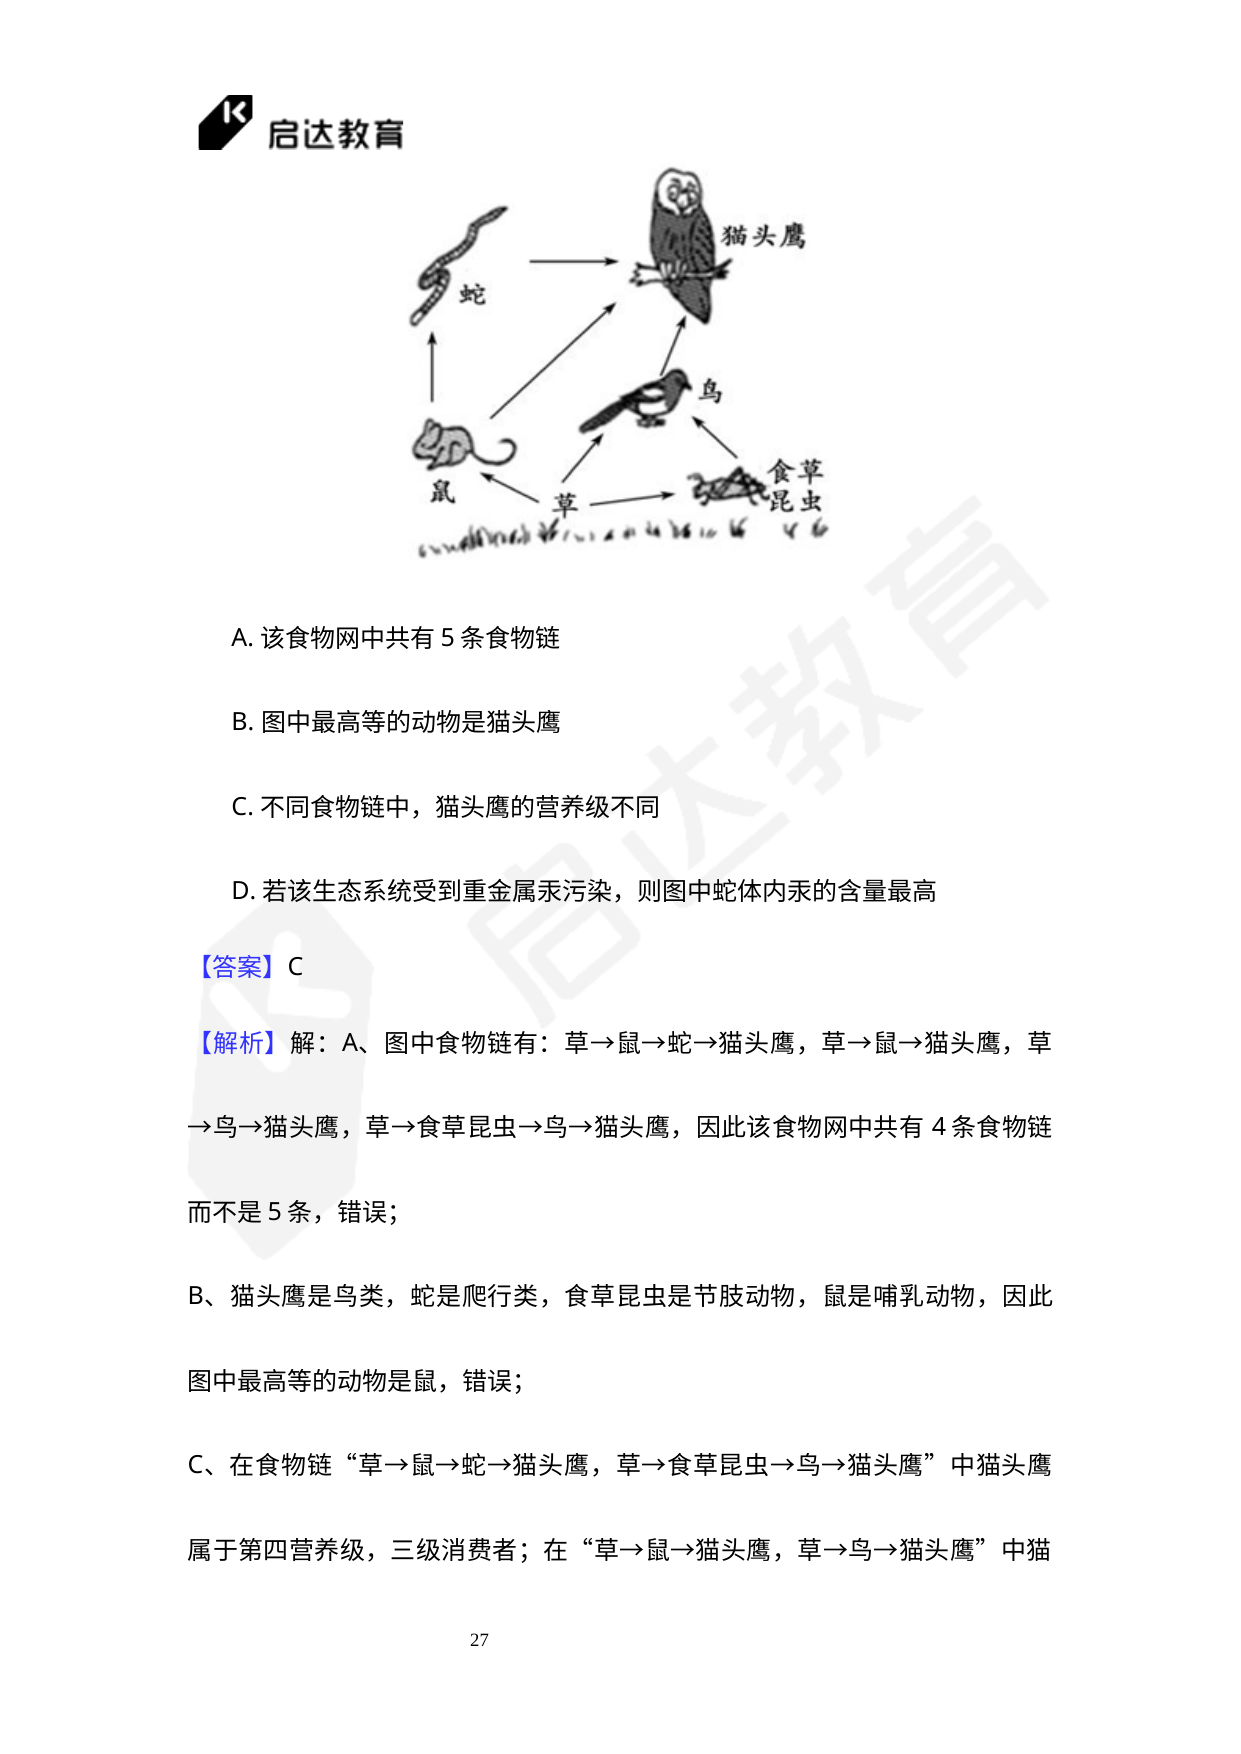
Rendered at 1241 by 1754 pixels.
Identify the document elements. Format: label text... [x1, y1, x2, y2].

picture [406, 162, 834, 564]
picture [198, 95, 404, 150]
text 【答案】C [187, 933, 1053, 998]
